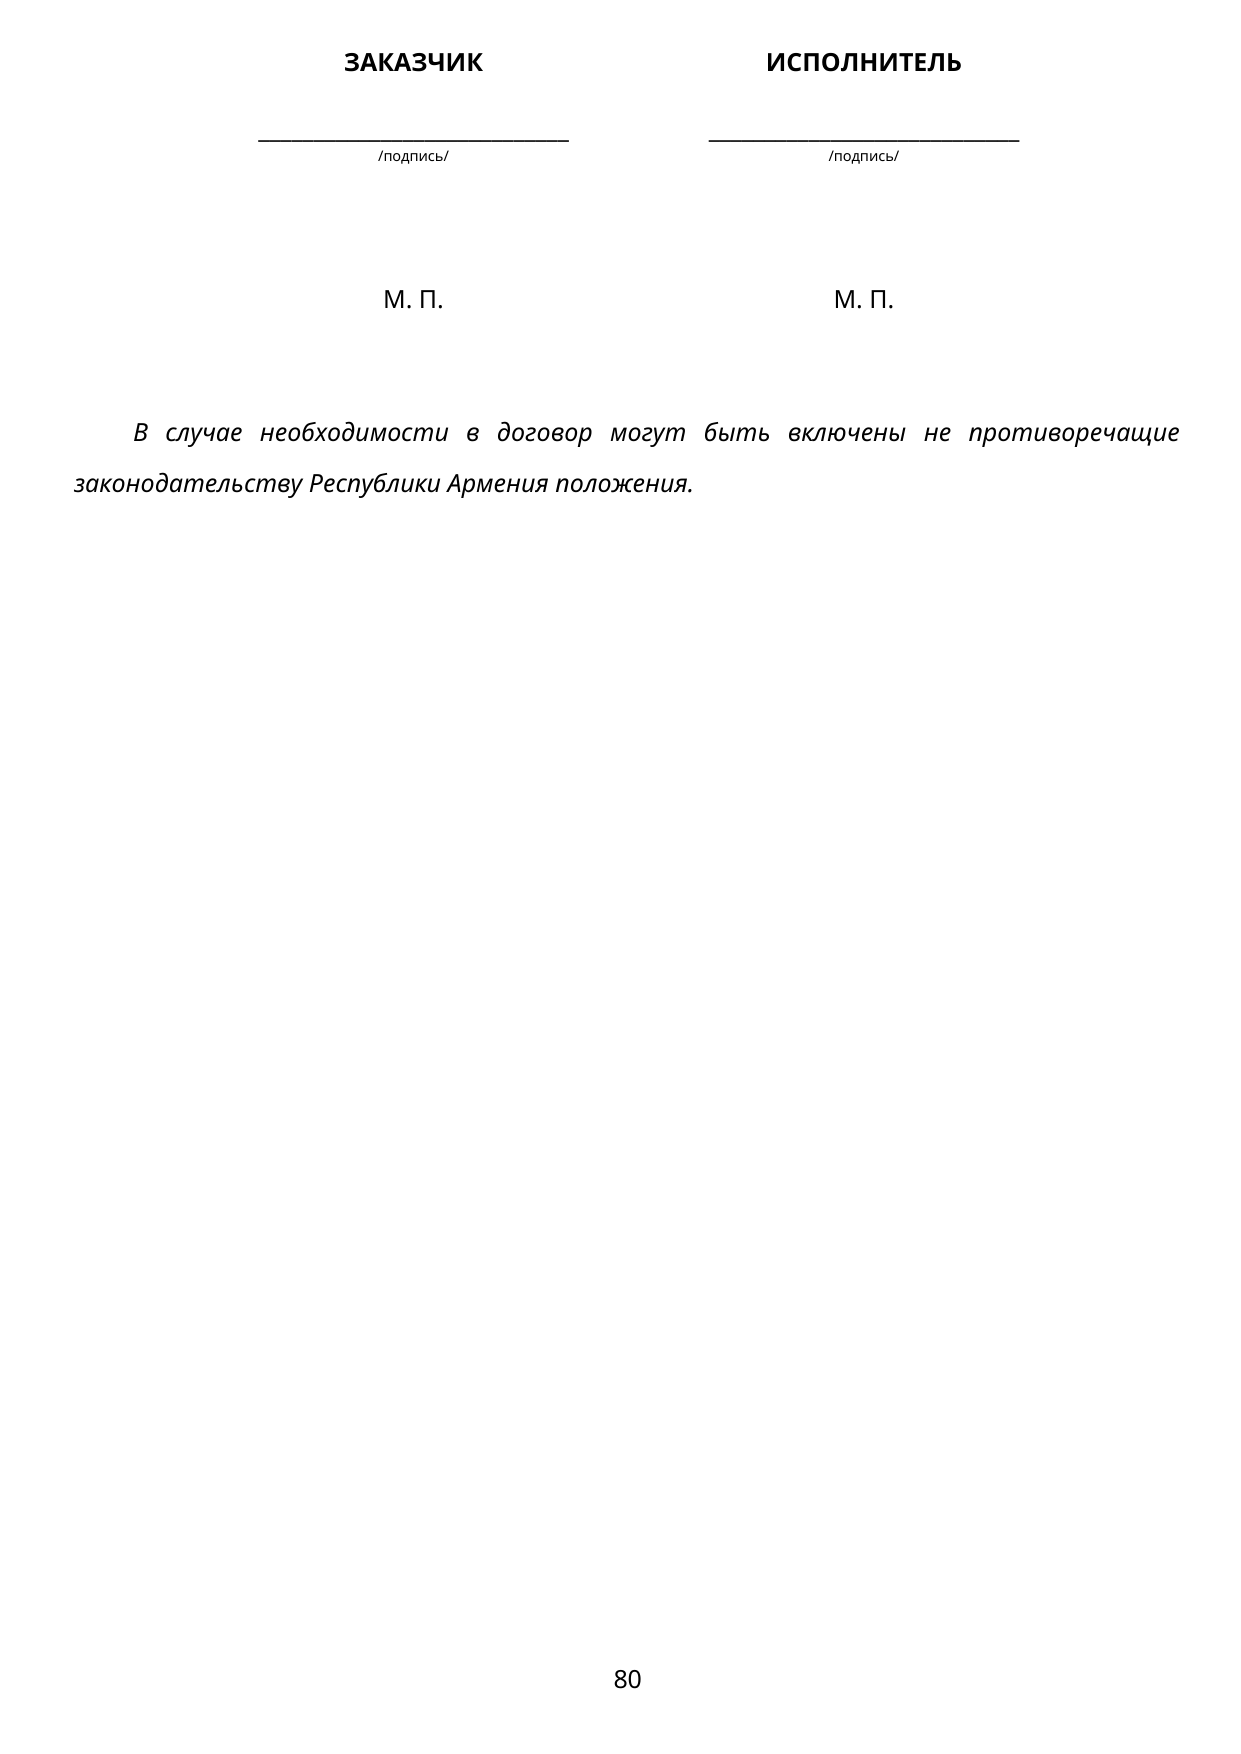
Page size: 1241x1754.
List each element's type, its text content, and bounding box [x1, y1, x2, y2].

text В случае необходимости в договор могут быть включены не противоречащие законодательству Республики Армения положения. [74, 414, 1181, 499]
table_header ЗАКАЗЧИК ____________________________ /подпись/ М. П. [177, 44, 649, 347]
table_header ИСПОЛНИТЕЛЬ ____________________________ /подпись/ М. П. [650, 44, 1078, 347]
